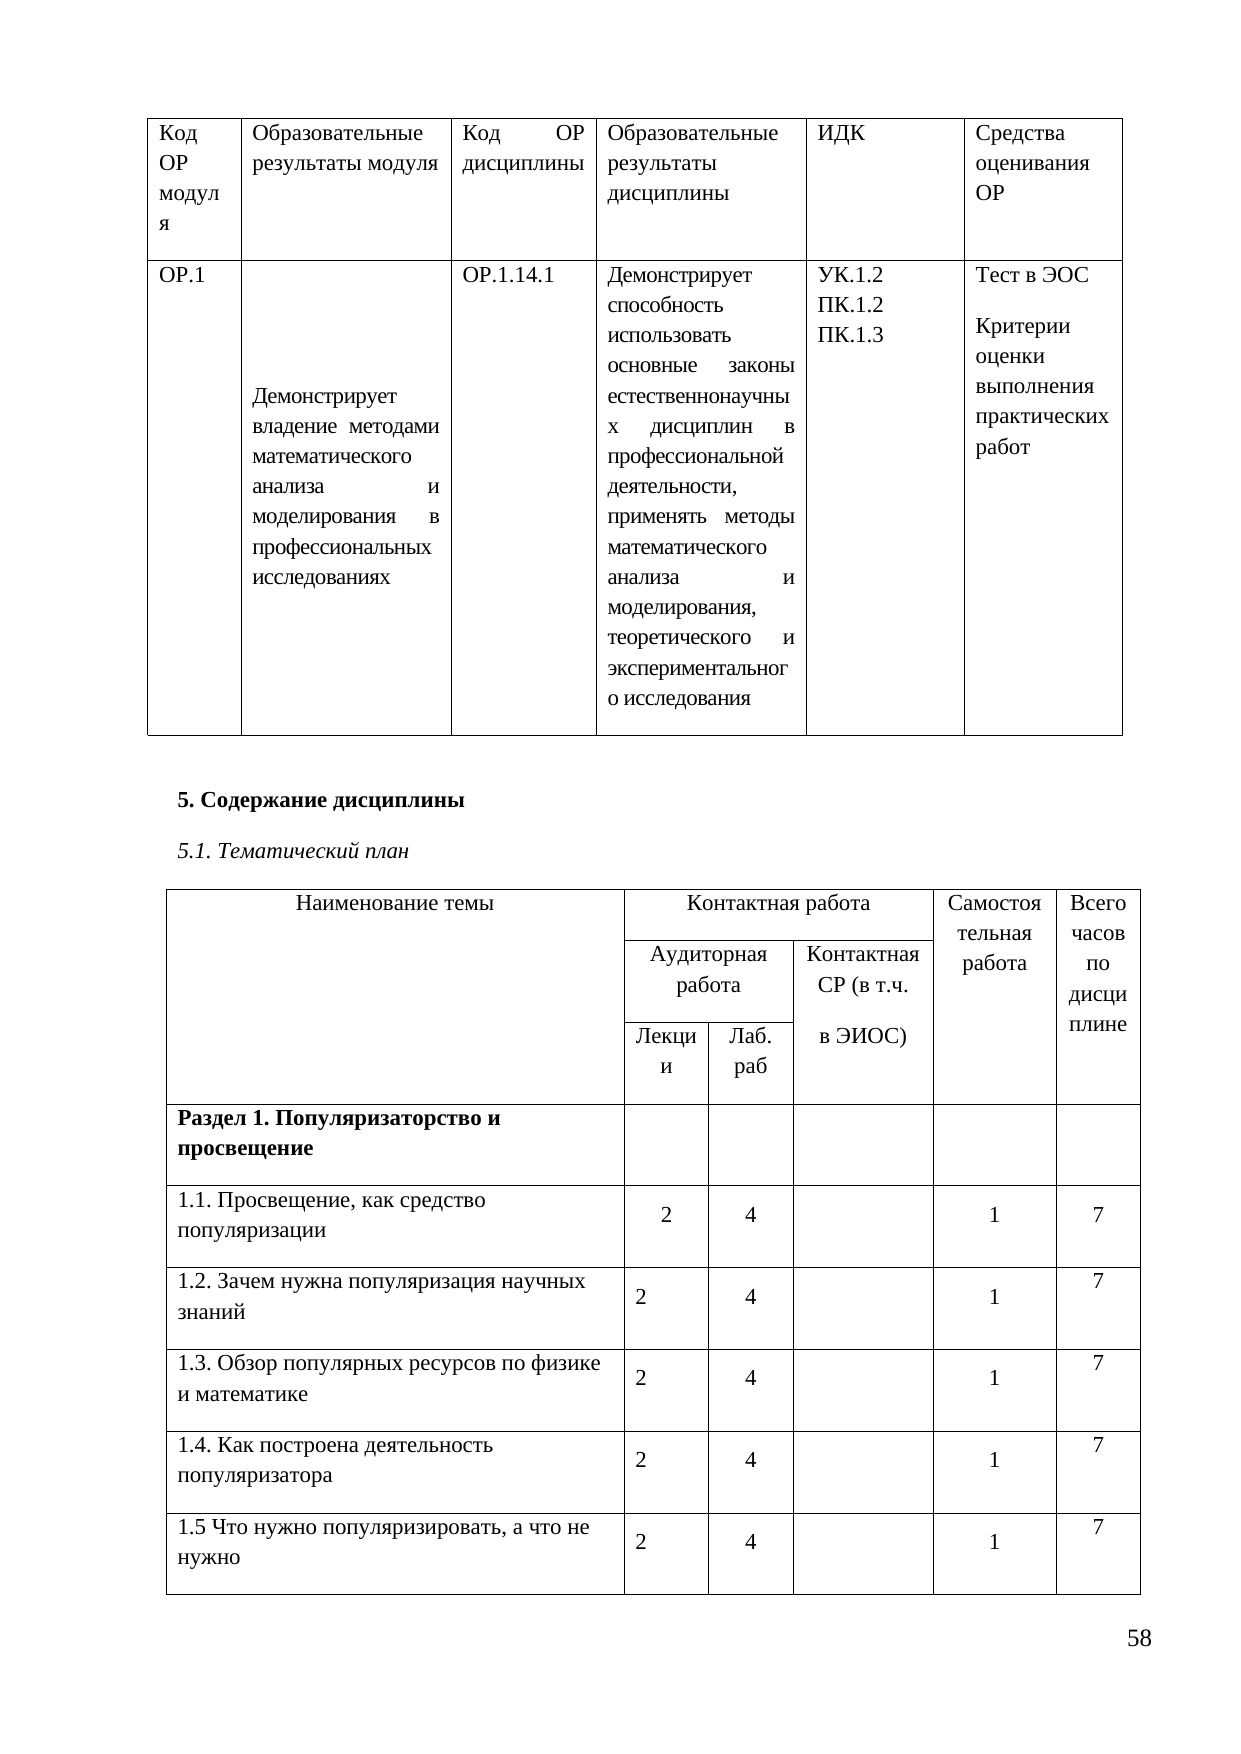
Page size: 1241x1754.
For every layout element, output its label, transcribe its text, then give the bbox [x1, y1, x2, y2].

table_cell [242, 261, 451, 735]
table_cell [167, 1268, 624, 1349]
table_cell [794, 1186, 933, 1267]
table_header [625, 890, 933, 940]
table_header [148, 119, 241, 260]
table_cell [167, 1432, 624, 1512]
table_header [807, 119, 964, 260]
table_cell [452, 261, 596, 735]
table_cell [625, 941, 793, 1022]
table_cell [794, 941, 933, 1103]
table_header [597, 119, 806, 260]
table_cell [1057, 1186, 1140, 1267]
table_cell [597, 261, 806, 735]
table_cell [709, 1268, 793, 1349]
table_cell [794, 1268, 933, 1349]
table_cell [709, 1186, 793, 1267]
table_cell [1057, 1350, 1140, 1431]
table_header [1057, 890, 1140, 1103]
text 5. Содержание дисциплины [177, 786, 1152, 813]
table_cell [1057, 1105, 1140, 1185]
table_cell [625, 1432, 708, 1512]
text 5.1. Тематический план [177, 837, 1152, 864]
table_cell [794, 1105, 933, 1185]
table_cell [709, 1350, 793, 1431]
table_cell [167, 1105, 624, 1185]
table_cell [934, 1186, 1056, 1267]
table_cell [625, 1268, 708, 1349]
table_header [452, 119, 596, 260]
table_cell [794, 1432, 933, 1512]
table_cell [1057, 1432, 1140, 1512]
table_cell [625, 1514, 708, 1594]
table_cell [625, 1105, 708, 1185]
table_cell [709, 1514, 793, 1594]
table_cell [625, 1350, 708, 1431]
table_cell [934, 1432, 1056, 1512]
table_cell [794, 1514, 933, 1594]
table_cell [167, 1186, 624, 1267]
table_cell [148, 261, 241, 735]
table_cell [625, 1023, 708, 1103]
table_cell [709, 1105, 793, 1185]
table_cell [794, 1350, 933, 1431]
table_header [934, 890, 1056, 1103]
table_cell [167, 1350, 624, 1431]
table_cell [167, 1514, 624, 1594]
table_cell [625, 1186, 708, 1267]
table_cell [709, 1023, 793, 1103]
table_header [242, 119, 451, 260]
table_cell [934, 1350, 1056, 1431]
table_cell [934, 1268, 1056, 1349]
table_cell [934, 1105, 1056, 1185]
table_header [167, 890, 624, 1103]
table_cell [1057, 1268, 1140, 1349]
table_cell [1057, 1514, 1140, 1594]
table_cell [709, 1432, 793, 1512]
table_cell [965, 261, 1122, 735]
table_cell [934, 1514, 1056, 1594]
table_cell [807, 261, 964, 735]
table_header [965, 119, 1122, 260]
